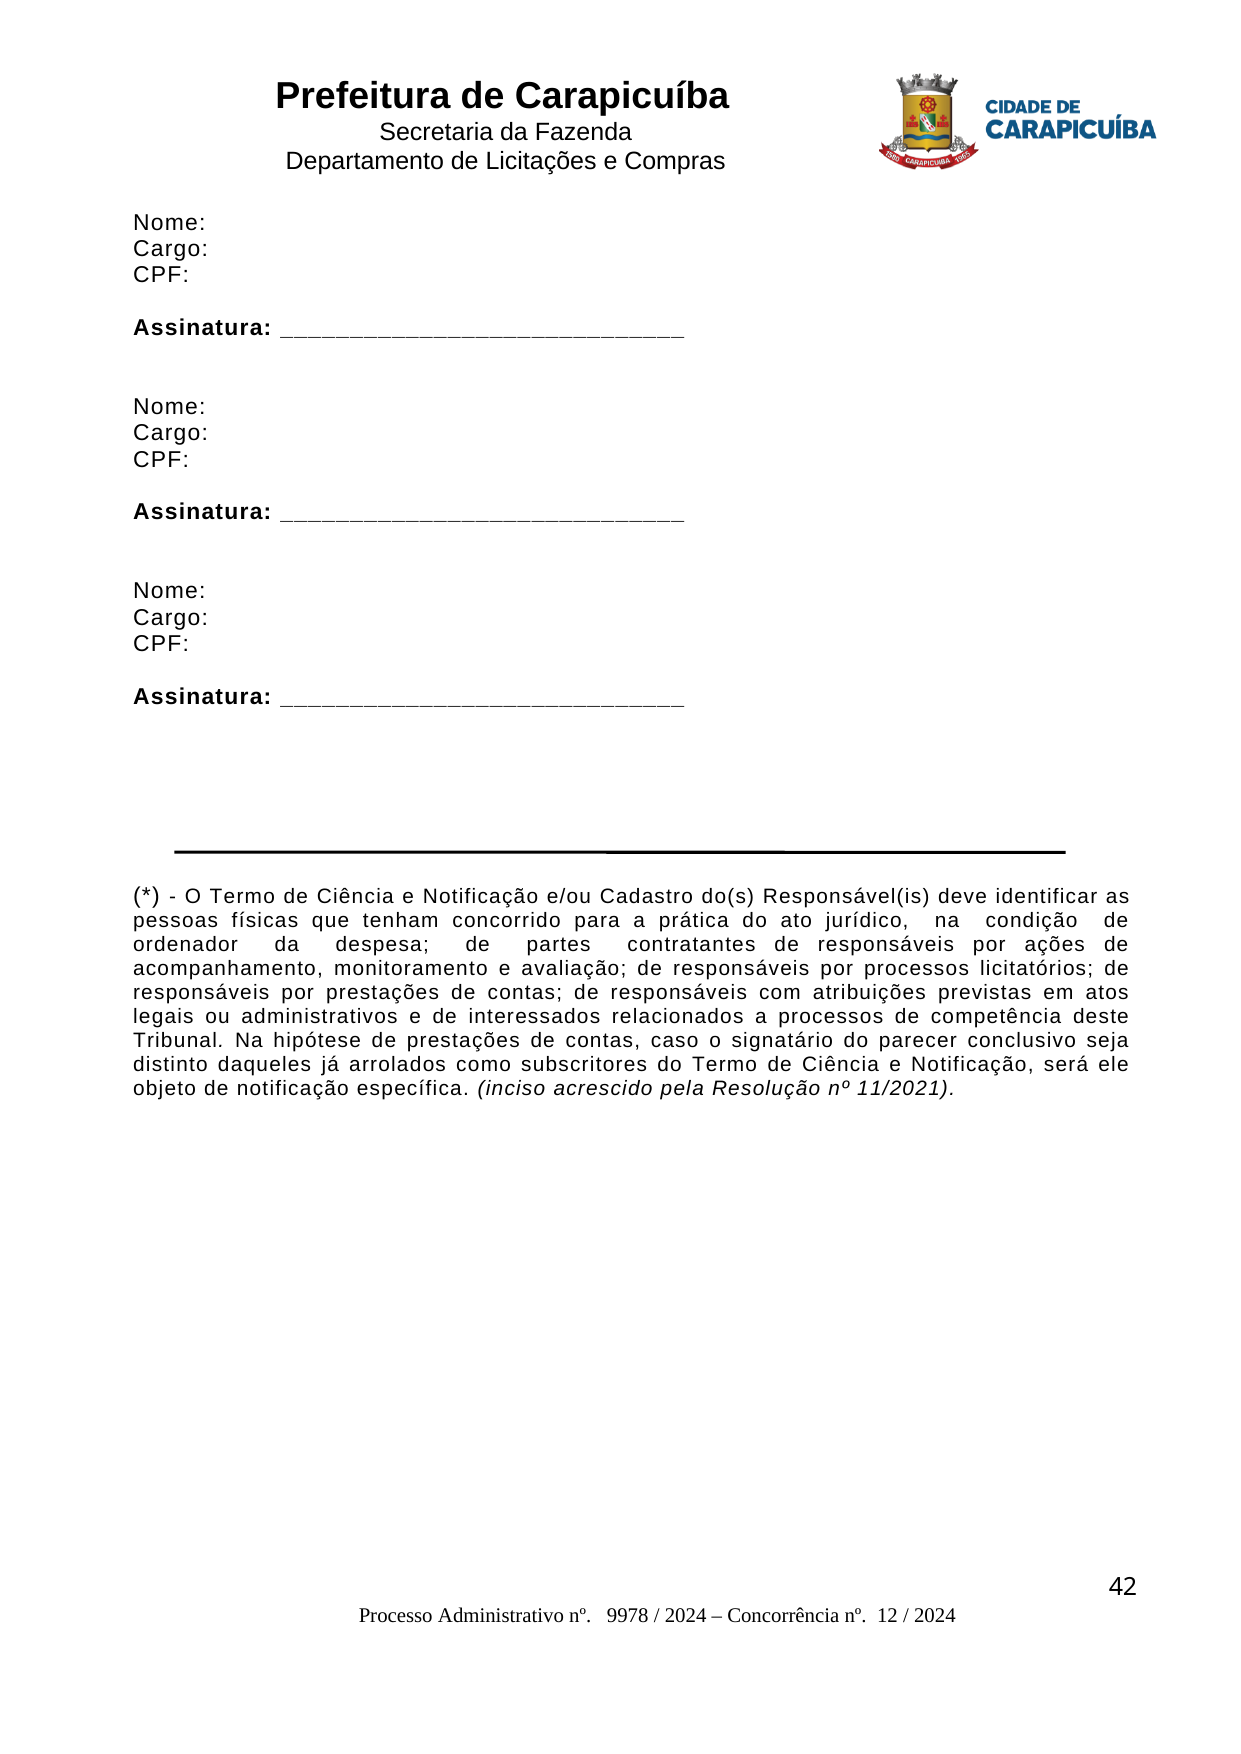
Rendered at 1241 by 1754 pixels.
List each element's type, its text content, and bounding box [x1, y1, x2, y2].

text CPF: [133, 261, 1131, 287]
text Nome: [133, 208, 1131, 235]
text CPF: [133, 446, 1131, 472]
text Nome: [133, 577, 1131, 604]
text Assinatura: _____________________________ [133, 683, 1131, 709]
text Cargo: [133, 235, 1131, 261]
text Nome: [133, 393, 1131, 419]
text Cargo: [133, 604, 1131, 630]
text CPF: [133, 630, 1131, 656]
text Assinatura: _____________________________ [133, 314, 1131, 340]
picture [877, 65, 1159, 172]
text Assinatura: _____________________________ [133, 498, 1131, 525]
text (*) - O Termo de Ciência e Notificação e/ou Cadastro do(s) Responsável(is) deve identificar as pessoas físicas que tenham concorrido para a prática do ato jurídico, na condição de ordenador da despesa; de partes contratantes de responsáveis por ações de acompanhamento, monitoramento e avaliação; de responsáveis por processos licitatórios; de responsáveis por prestações de contas; de responsáveis com atribuições previstas em atos legais ou administrativos e de interessados relacionados a processos de competência deste Tribunal. Na hipótese de prestações de contas, caso o signatário do parecer conclusivo seja distinto daqueles já arrolados como subscritores do Termo de Ciência e Notificação, será ele objeto de notificação específica. (inciso acrescido pela Resolução nº 11/2021). [133, 882, 1131, 1100]
text Cargo: [133, 419, 1131, 446]
